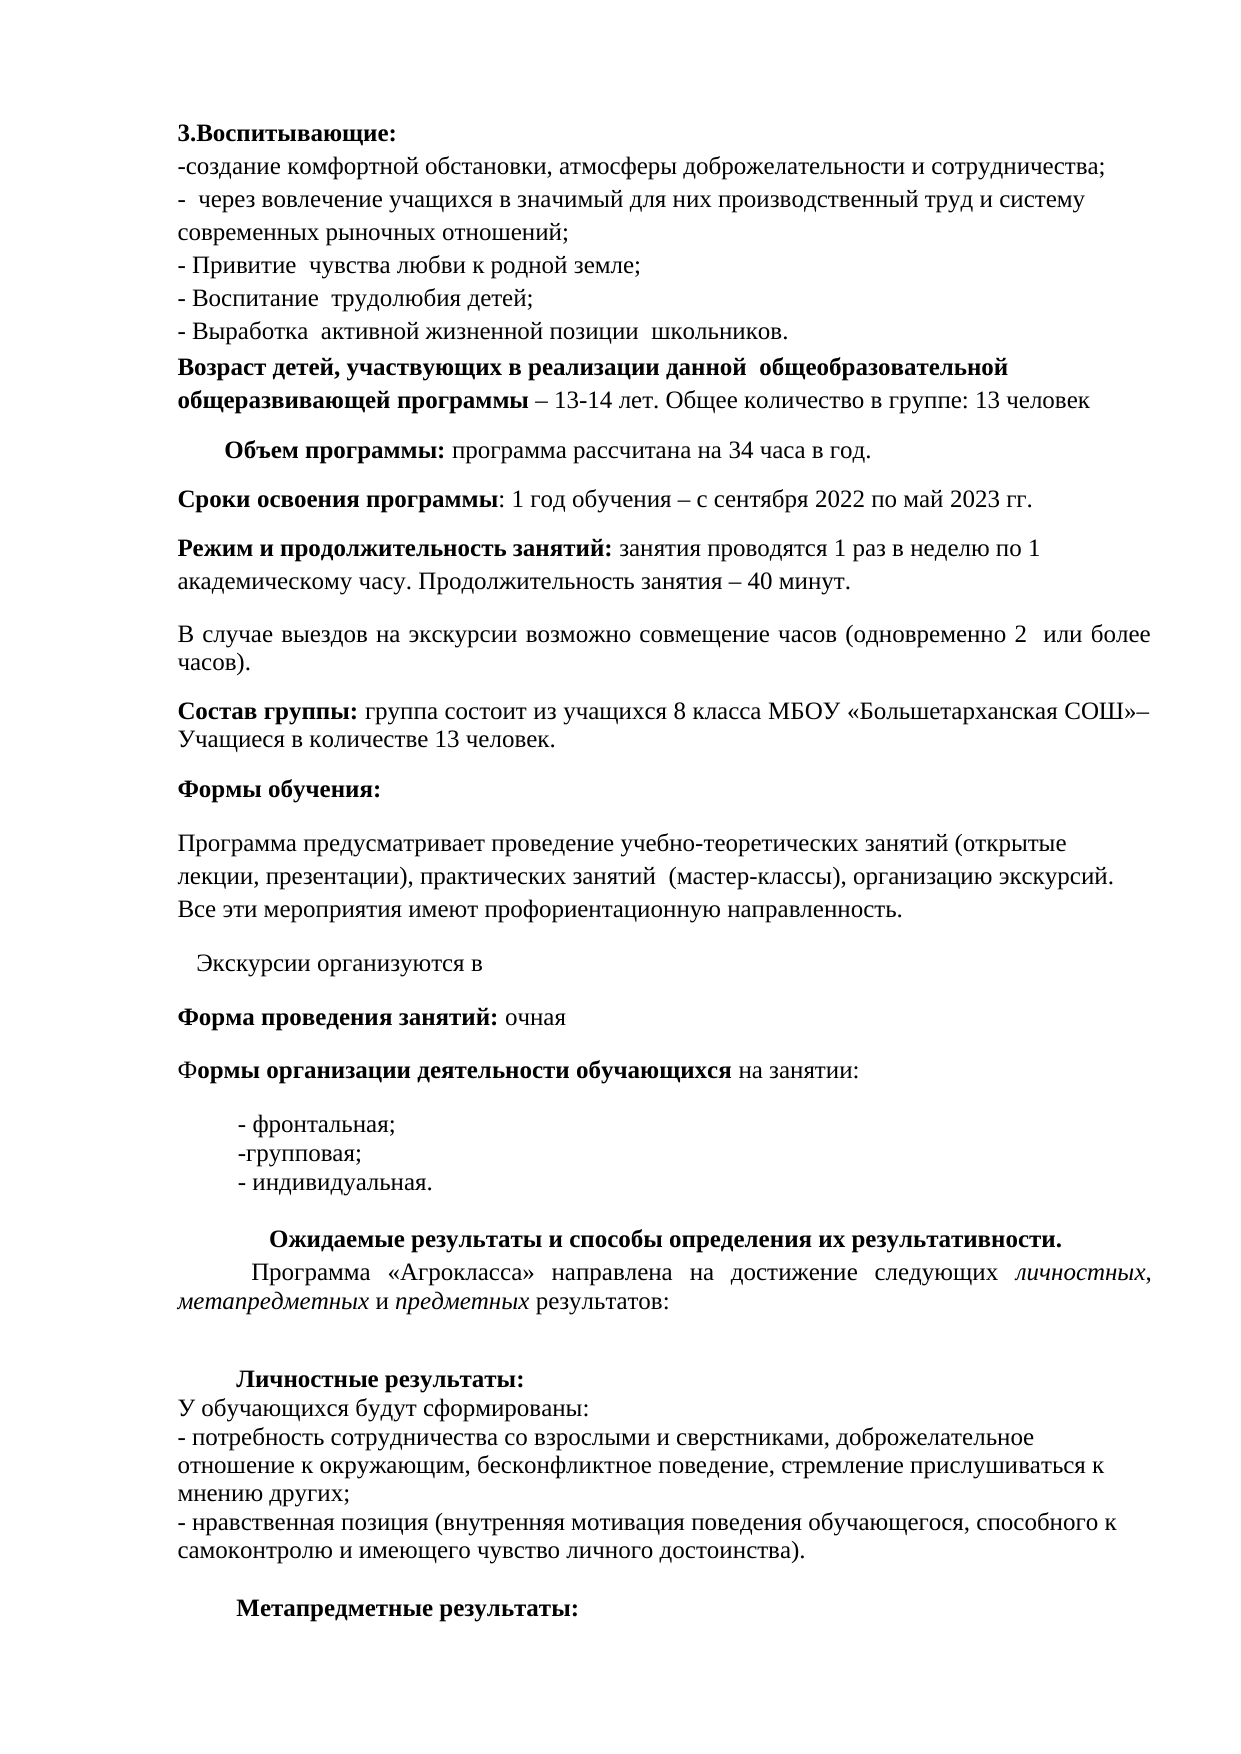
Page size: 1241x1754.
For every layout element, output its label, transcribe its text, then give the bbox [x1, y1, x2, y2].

text Режим и продолжительность занятий: занятия проводятся 1 раз в неделю по 1 академическому часу. Продолжительность занятия – 40 минут. [177, 533, 1152, 595]
text В случае выездов на экскурсии возможно совмещение часов (одновременно 2 или более часов). [177, 620, 1152, 676]
text - Привитие чувства любви к родной земле; [177, 250, 1152, 279]
text Метапредметные результаты: [177, 1593, 1152, 1622]
text - через вовлечение учащихся в значимый для них производственный труд и систему современных рыночных отношений; [177, 184, 1152, 246]
text Ожидаемые результаты и способы определения их результативности. [269, 1224, 1152, 1253]
text Состав группы: группа состоит из учащихся 8 класса МБОУ «Большетарханская СОШ»– Учащиеся в количестве 13 человек. [177, 697, 1149, 753]
text - нравственная позиция (внутренняя мотивация поведения обучающегося, способного к самоконтролю и имеющего чувство личного достоинства). [177, 1508, 1149, 1563]
text Формы организации деятельности обучающихся на занятии: [177, 1056, 1152, 1084]
text - фронтальная; [238, 1109, 1152, 1138]
text -создание комфортной обстановки, атмосферы доброжелательности и сотрудничества; [177, 151, 1152, 180]
text Личностные результаты: [177, 1364, 1149, 1393]
text -групповая; [238, 1138, 1152, 1167]
text - Воспитание трудолюбия детей; [177, 283, 1152, 312]
text Программа предусматривает проведение учебно-теоретических занятий (открытые лекции, презентации), практических занятий (мастер-классы), организацию экскурсий. Все эти мероприятия имеют профориентационную направленность. [177, 828, 1152, 923]
text Программа «Агрокласса» направлена на достижение следующих личностных, метапредметных и предметных результатов: [177, 1257, 1152, 1315]
text Экскурсии организуются в [177, 948, 1152, 977]
text - индивидуальная. [238, 1167, 1152, 1196]
text У обучающихся будут сформированы: [177, 1393, 1152, 1422]
text 3.Воспитывающие: [177, 118, 1152, 147]
text Формы обучения: [177, 774, 1152, 803]
text Объем программы: программа рассчитана на 34 часа в год. [177, 436, 1152, 464]
text - Выработка активной жизненной позиции школьников. [177, 316, 1152, 345]
text Возраст детей, участвующих в реализации данной общеобразовательной общеразвивающей программы – 13-14 лет. Общее количество в группе: 13 человек [177, 349, 1152, 415]
text - потребность сотрудничества со взрослыми и сверстниками, доброжелательное отношение к окружающим, бесконфликтное поведение, стремление прислушиваться к мнению других; [177, 1423, 1152, 1507]
text Сроки освоения программы: 1 год обучения – с сентября 2022 по май 2023 гг. [177, 484, 1152, 513]
text Форма проведения занятий: очная [177, 1002, 1152, 1030]
